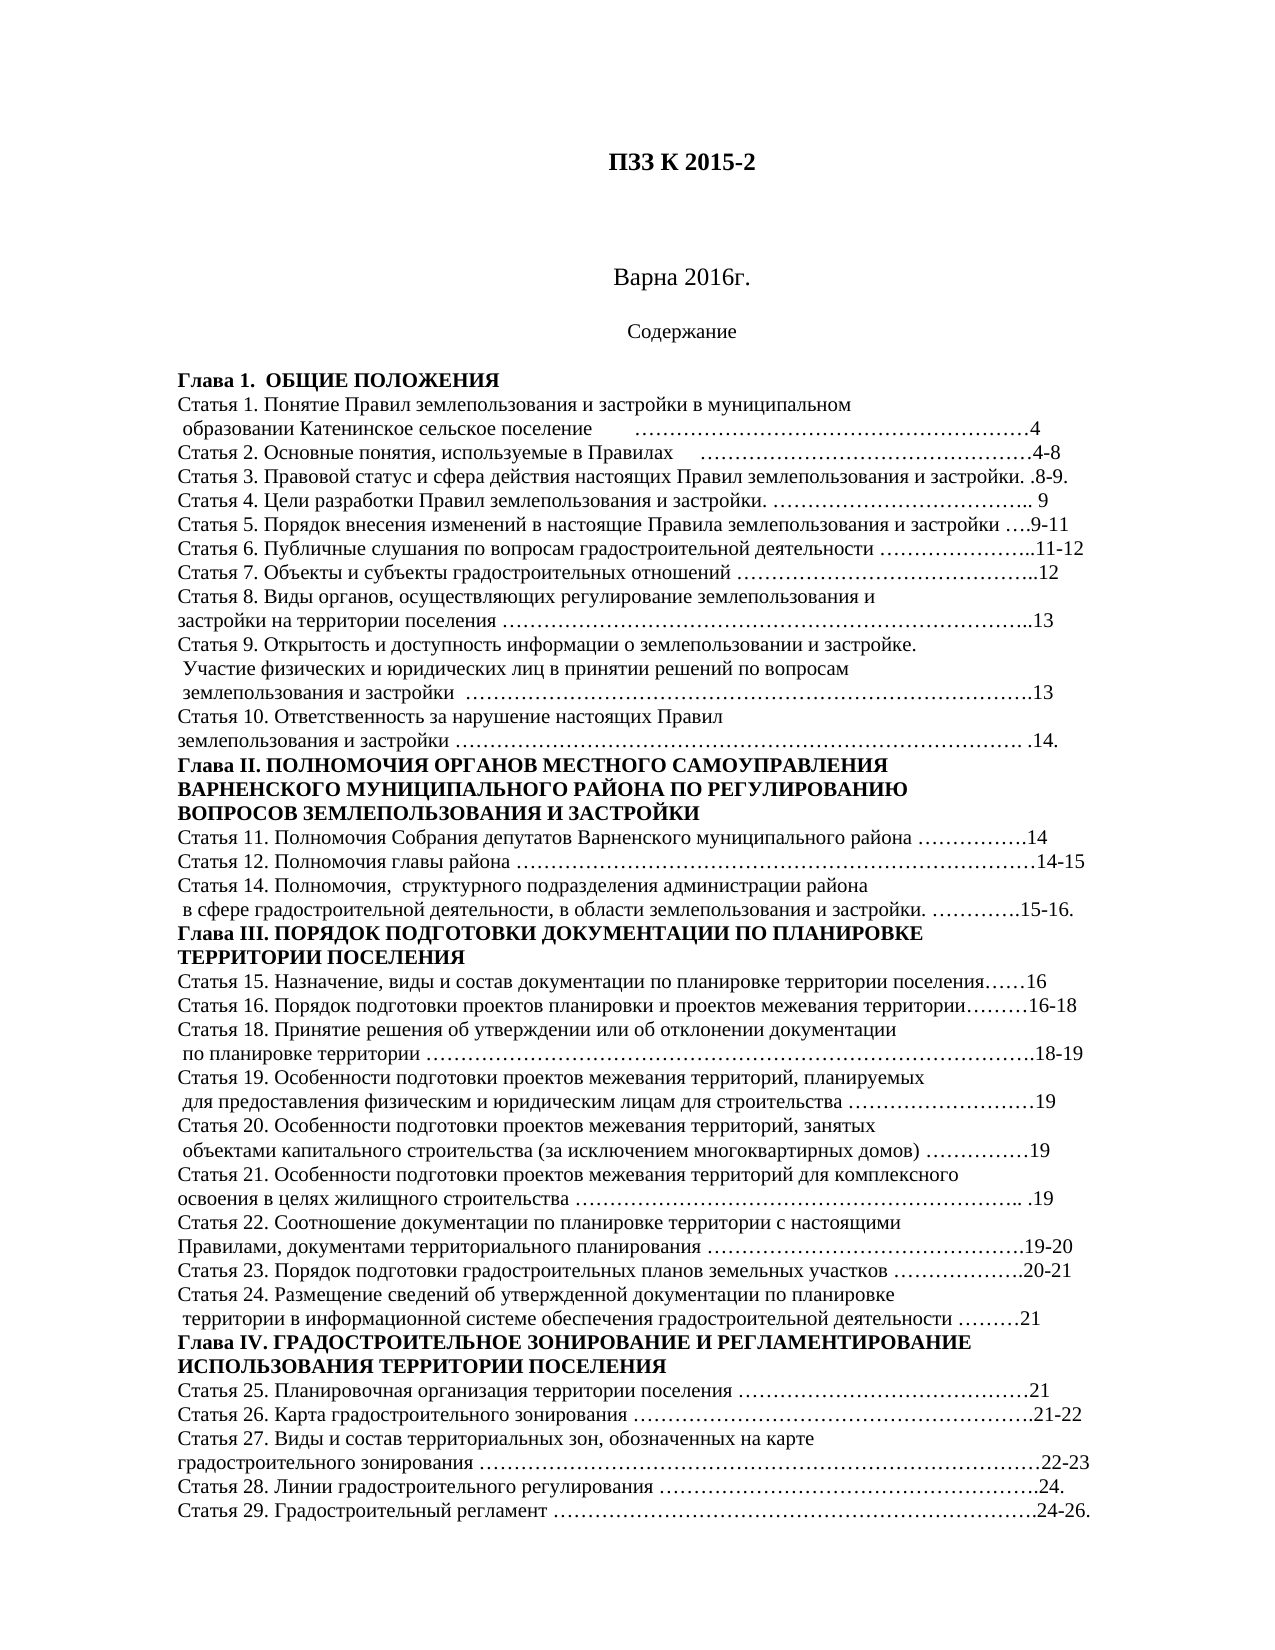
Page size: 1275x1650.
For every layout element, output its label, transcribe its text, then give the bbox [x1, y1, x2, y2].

text Статья 12. Полномочия главы района …………………………………………………………………14-15 [177, 849, 1186, 873]
text Статья 22. Соотношение документации по планировке территории с настоящими [177, 1210, 1186, 1234]
text Правилами, документами территориального планирования ……………………………………….19-20 [177, 1234, 1186, 1258]
text Статья 23. Порядок подготовки градостроительных планов земельных участков ……………….20-21 [177, 1258, 1186, 1282]
text территории в информационной системе обеспечения градостроительной деятельности ………21 [177, 1306, 1186, 1330]
text Статья 25. Планировочная организация территории поселения ……………………………………21 [177, 1378, 1186, 1402]
text Статья 16. Порядок подготовки проектов планировки и проектов межевания территории………16-18 [177, 993, 1186, 1017]
text Статья 7. Объекты и субъекты градостроительных отношений ……………………………………..12 [177, 560, 1186, 584]
text для предоставления физическим и юридическим лицам для строительства ………………………19 [177, 1089, 1186, 1113]
text Статья 11. Полномочия Собрания депутатов Варненского муниципального района …………….14 [177, 825, 1186, 849]
text Содержание [177, 319, 1186, 343]
text ВОПРОСОВ ЗЕМЛЕПОЛЬЗОВАНИЯ И ЗАСТРОЙКИ [177, 801, 1186, 825]
text Статья 2. Основные понятия, используемые в Правилах …………………………………………4-8 [177, 440, 1186, 464]
text объектами капитального строительства (за исключением многоквартирных домов) ……………19 [177, 1137, 1186, 1162]
text землепользования и застройки ………………………………………………………………………. .14. [177, 728, 1186, 752]
text Статья 21. Особенности подготовки проектов межевания территорий для комплексного [177, 1162, 1186, 1186]
text Варна 2016г. [177, 262, 1186, 291]
text Статья 14. Полномочия, структурного подразделения администрации района [177, 873, 1186, 897]
text Статья 9. Открытость и доступность информации о землепользовании и застройке. [177, 632, 1186, 656]
text Статья 24. Размещение сведений об утвержденной документации по планировке [177, 1282, 1186, 1306]
text Статья 27. Виды и состав территориальных зон, обозначенных на карте [177, 1426, 1186, 1450]
text Статья 6. Публичные слушания по вопросам градостроительной деятельности …………………..11-12 [177, 536, 1186, 560]
text по планировке территории …………………………………………………………………………….18-19 [177, 1041, 1186, 1065]
text Статья 28. Линии градостроительного регулирования ……………………………………………….24. [177, 1474, 1186, 1498]
text Участие физических и юридических лиц в принятии решений по вопросам [177, 656, 1186, 680]
text Глава 1. ОБЩИЕ ПОЛОЖЕНИЯ [177, 367, 1186, 392]
text землепользования и застройки ……………………………………………………………………….13 [177, 680, 1186, 704]
text в сфере градостроительной деятельности, в области землепользования и застройки. ………….15-16. [177, 897, 1186, 921]
text Статья 4. Цели разработки Правил землепользования и застройки. ……………………………….. 9 [177, 488, 1186, 512]
text градостроительного зонирования ………………………………………………………………………22-23 [177, 1450, 1186, 1474]
text Глава IV. ГРАДОСТРОИТЕЛЬНОЕ ЗОНИРОВАНИЕ И РЕГЛАМЕНТИРОВАНИЕ [177, 1330, 1186, 1354]
text ПЗЗ К 2015-2 [177, 147, 1186, 176]
text застройки на территории поселения …………………………………………………………………..13 [177, 608, 1186, 632]
text Глава II. ПОЛНОМОЧИЯ ОРГАНОВ МЕСТНОГО САМОУПРАВЛЕНИЯ [177, 752, 1186, 777]
text Статья 20. Особенности подготовки проектов межевания территорий, занятых [177, 1113, 1186, 1137]
text Статья 10. Ответственность за нарушение настоящих Правил [177, 704, 1186, 728]
text Глава III. ПОРЯДОК ПОДГОТОВКИ ДОКУМЕНТАЦИИ ПО ПЛАНИРОВКЕ [177, 921, 1186, 945]
text Статья 5. Порядок внесения изменений в настоящие Правила землепользования и застройки ….9-11 [177, 512, 1186, 536]
text Статья 19. Особенности подготовки проектов межевания территорий, планируемых [177, 1065, 1186, 1089]
text Статья 1. Понятие Правил землепользования и застройки в муниципальном [177, 392, 1186, 416]
text Статья 15. Назначение, виды и состав документации по планировке территории поселения……16 [177, 969, 1186, 993]
text ИСПОЛЬЗОВАНИЯ ТЕРРИТОРИИ ПОСЕЛЕНИЯ [177, 1354, 1186, 1378]
text Статья 3. Правовой статус и сфера действия настоящих Правил землепользования и застройки. .8-9. [177, 464, 1186, 488]
text Статья 29. Градостроительный регламент …………………………………………………………….24-26. [177, 1498, 1186, 1522]
text образовании Катенинское сельское поселение …………………………………………………4 [177, 416, 1186, 440]
text Статья 26. Карта градостроительного зонирования ………………………………………………….21-22 [177, 1402, 1186, 1426]
text ТЕРРИТОРИИ ПОСЕЛЕНИЯ [177, 945, 1186, 969]
text ВАРНЕНСКОГО МУНИЦИПАЛЬНОГО РАЙОНА ПО РЕГУЛИРОВАНИЮ [177, 777, 1186, 801]
text освоения в целях жилищного строительства ……………………………………………………….. .19 [177, 1186, 1186, 1210]
text Статья 8. Виды органов, осуществляющих регулирование землепользования и [177, 584, 1186, 608]
text Статья 18. Принятие решения об утверждении или об отклонении документации [177, 1017, 1186, 1041]
